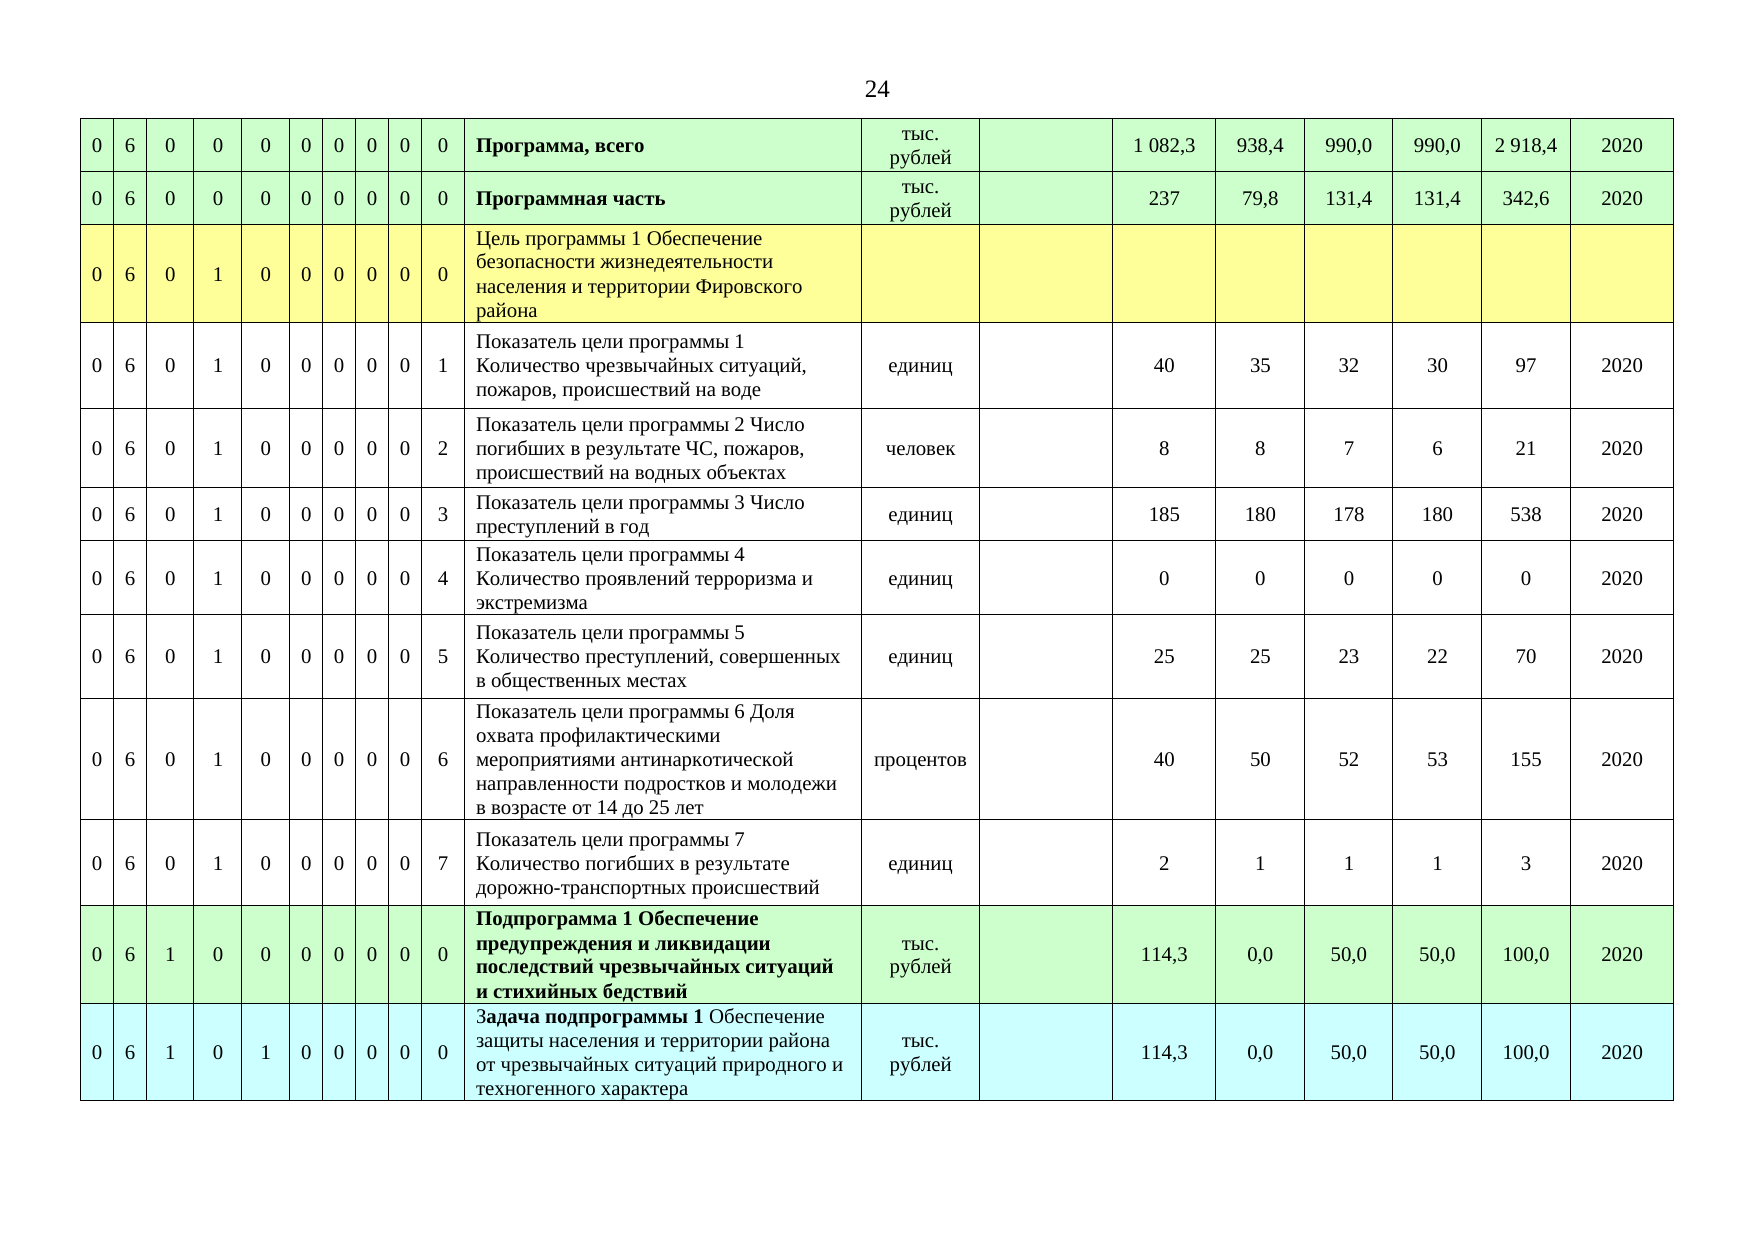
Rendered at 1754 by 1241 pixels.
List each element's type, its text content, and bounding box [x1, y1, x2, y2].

table_cell 1 [1216, 820, 1304, 905]
table_cell 7 [422, 820, 464, 905]
table_cell 1 [194, 820, 241, 905]
table_cell 21 [1482, 409, 1570, 487]
table_cell 6 [114, 323, 146, 408]
table_cell 0 [1305, 541, 1392, 614]
table_cell 155 [1482, 699, 1570, 819]
table_cell 50,0 [1305, 906, 1392, 1003]
table_cell 0 [1113, 541, 1215, 614]
table_cell 0 [242, 323, 289, 408]
table_cell 0 [356, 906, 388, 1003]
table_cell 53 [1393, 699, 1481, 819]
table_cell 0 [147, 615, 193, 698]
table_cell 1 [422, 323, 464, 408]
table_cell 6 [114, 615, 146, 698]
table_cell 0 [81, 409, 113, 487]
table_cell 0 [290, 488, 322, 540]
table_cell 6 [114, 488, 146, 540]
table_cell тыс. рублей [862, 906, 979, 1003]
table_cell 114,3 [1113, 906, 1215, 1003]
table_cell 0 [242, 906, 289, 1003]
table_cell 2020 [1571, 820, 1673, 905]
table_cell 0 [389, 541, 421, 614]
table_cell 2020 [1571, 615, 1673, 698]
table_cell 180 [1216, 488, 1304, 540]
table_cell 131,4 [1393, 172, 1481, 224]
table_cell Подпрограмма 1 Обеспечение предупреждения и ликвидации последствий чрезвычайных ситуаций и стихийных бедствий [465, 906, 861, 1003]
table_cell 0 [147, 119, 193, 171]
table_cell 2020 [1571, 541, 1673, 614]
table_cell 0 [323, 119, 355, 171]
table_cell 32 [1305, 323, 1392, 408]
table_cell 0 [290, 906, 322, 1003]
table_cell 0 [356, 225, 388, 322]
table_cell 0 [356, 615, 388, 698]
table_cell 6 [114, 409, 146, 487]
table_cell 0 [147, 409, 193, 487]
table_cell 4 [422, 541, 464, 614]
table_cell 2020 [1571, 409, 1673, 487]
table_cell 0 [389, 615, 421, 698]
table_cell [1482, 225, 1570, 322]
table_cell 114,3 [1113, 1004, 1215, 1100]
table_cell 0 [290, 615, 322, 698]
table_cell 0 [323, 820, 355, 905]
table_cell 0 [389, 488, 421, 540]
table_cell тыс. рублей [862, 119, 979, 171]
table_cell 0 [389, 119, 421, 171]
table_cell 0 [356, 820, 388, 905]
table_cell 6 [114, 172, 146, 224]
table_cell 2020 [1571, 1004, 1673, 1100]
table_cell 2020 [1571, 172, 1673, 224]
table_cell 0 [422, 1004, 464, 1100]
table_cell 0 [147, 225, 193, 322]
table_cell 0 [356, 172, 388, 224]
table_cell [980, 323, 1112, 408]
table_cell 0 [242, 820, 289, 905]
table_cell 1 [194, 541, 241, 614]
table_cell Задача подпрограммы 1 Обеспечение защиты населения и территории района от чрезвычайных ситуаций природного и техногенного характера [465, 1004, 861, 1100]
table_cell единиц [862, 820, 979, 905]
table_cell 0 [81, 541, 113, 614]
table_cell Цель программы 1 Обеспечение безопасности жизнедеятельности населения и территории Фировского района [465, 225, 861, 322]
table_cell 1 [242, 1004, 289, 1100]
table_cell 2 918,4 [1482, 119, 1570, 171]
table_cell 3 [1482, 820, 1570, 905]
table_cell 2 [1113, 820, 1215, 905]
table_cell 1 [147, 906, 193, 1003]
table_cell 2020 [1571, 906, 1673, 1003]
table_cell 1 [194, 615, 241, 698]
table_cell процентов [862, 699, 979, 819]
table_cell 0 [147, 820, 193, 905]
table_cell 185 [1113, 488, 1215, 540]
table_cell 131,4 [1305, 172, 1392, 224]
table_cell 0 [290, 172, 322, 224]
table_cell 0 [194, 906, 241, 1003]
table_cell 0 [290, 119, 322, 171]
table_cell человек [862, 409, 979, 487]
table_cell [1216, 225, 1304, 322]
table_cell 0 [81, 119, 113, 171]
table_cell 0 [81, 488, 113, 540]
table_cell 0 [290, 409, 322, 487]
table_cell 0 [389, 906, 421, 1003]
table_cell 0 [81, 906, 113, 1003]
table_cell 0 [422, 119, 464, 171]
table_cell 50,0 [1393, 1004, 1481, 1100]
table_cell Показатель цели программы 6 Доля охвата профилактическими мероприятиями антинаркотической направленности подростков и молодежи в возрасте от 14 до 25 лет [465, 699, 861, 819]
table_cell Показатель цели программы 1 Количество чрезвычайных ситуаций, пожаров, происшествий на воде [465, 323, 861, 408]
table_cell 938,4 [1216, 119, 1304, 171]
table_cell 0 [323, 541, 355, 614]
table_cell 0 [242, 615, 289, 698]
table_cell 0 [1393, 541, 1481, 614]
table_cell [862, 225, 979, 322]
table_cell 0 [356, 1004, 388, 1100]
table_cell 0 [290, 225, 322, 322]
table_cell 0 [323, 172, 355, 224]
table_cell единиц [862, 615, 979, 698]
table_cell 0 [147, 699, 193, 819]
table_cell 0 [323, 409, 355, 487]
table_cell 180 [1393, 488, 1481, 540]
table_cell [980, 699, 1112, 819]
table_cell 0 [242, 488, 289, 540]
table_cell 0 [389, 820, 421, 905]
table_cell 0 [290, 541, 322, 614]
table_cell 1 [1393, 820, 1481, 905]
table_cell 0 [194, 1004, 241, 1100]
table_cell 6 [114, 541, 146, 614]
table_cell 0 [242, 225, 289, 322]
table_cell 0 [1482, 541, 1570, 614]
table_cell 0 [323, 615, 355, 698]
table_cell 50,0 [1393, 906, 1481, 1003]
table_cell 0 [290, 1004, 322, 1100]
table_cell 40 [1113, 699, 1215, 819]
table_cell [980, 1004, 1112, 1100]
table_cell 1 [194, 323, 241, 408]
table_cell 2020 [1571, 119, 1673, 171]
table_cell [980, 906, 1112, 1003]
table_cell 7 [1305, 409, 1392, 487]
table_cell [1305, 225, 1392, 322]
table_cell 23 [1305, 615, 1392, 698]
table_cell 0 [323, 323, 355, 408]
table_cell 6 [114, 699, 146, 819]
table_cell 50 [1216, 699, 1304, 819]
table_cell Показатель цели программы 7 Количество погибших в результате дорожно-транспортных происшествий [465, 820, 861, 905]
table_cell 100,0 [1482, 906, 1570, 1003]
table_cell 2020 [1571, 699, 1673, 819]
table_cell 0 [356, 541, 388, 614]
table_cell 1 [147, 1004, 193, 1100]
table_cell [980, 541, 1112, 614]
table_cell 0 [389, 409, 421, 487]
table_cell 6 [1393, 409, 1481, 487]
table_cell 100,0 [1482, 1004, 1570, 1100]
table_cell 0 [81, 323, 113, 408]
table_cell [980, 172, 1112, 224]
table_cell 2020 [1571, 323, 1673, 408]
table_cell 5 [422, 615, 464, 698]
table_cell 8 [1113, 409, 1215, 487]
table_cell 0 [323, 699, 355, 819]
table_cell 0 [422, 172, 464, 224]
table_cell 0 [290, 820, 322, 905]
table_cell 0 [147, 323, 193, 408]
table_cell 1 [194, 488, 241, 540]
table_cell 538 [1482, 488, 1570, 540]
table_cell 0 [290, 699, 322, 819]
table_cell [1113, 225, 1215, 322]
table_cell 0 [1216, 541, 1304, 614]
table_cell 0 [81, 1004, 113, 1100]
table_cell 0 [356, 488, 388, 540]
table_cell 990,0 [1305, 119, 1392, 171]
table_cell 6 [114, 225, 146, 322]
table_cell 1 [194, 225, 241, 322]
table_cell 1 [194, 699, 241, 819]
table_cell 0 [323, 225, 355, 322]
table_cell единиц [862, 323, 979, 408]
table_cell 0 [323, 488, 355, 540]
table_cell [980, 820, 1112, 905]
table_cell [980, 488, 1112, 540]
table_cell [1393, 225, 1481, 322]
table_cell 990,0 [1393, 119, 1481, 171]
table_cell тыс. рублей [862, 1004, 979, 1100]
table_cell 237 [1113, 172, 1215, 224]
table_cell 25 [1216, 615, 1304, 698]
table_cell 1 082,3 [1113, 119, 1215, 171]
table_cell 178 [1305, 488, 1392, 540]
table_cell [980, 225, 1112, 322]
table_cell [1571, 225, 1673, 322]
table_cell 0 [81, 172, 113, 224]
table_cell 0 [389, 323, 421, 408]
table_cell Показатель цели программы 5 Количество преступлений, совершенных в общественных местах [465, 615, 861, 698]
table_cell Показатель цели программы 3 Число преступлений в год [465, 488, 861, 540]
table_cell Показатель цели программы 4 Количество проявлений терроризма и экстремизма [465, 541, 861, 614]
table_cell 0 [356, 409, 388, 487]
table_cell 40 [1113, 323, 1215, 408]
table_cell 0 [194, 119, 241, 171]
table_cell 0 [389, 225, 421, 322]
table_cell 97 [1482, 323, 1570, 408]
table_cell 0 [242, 541, 289, 614]
table_cell 0 [242, 699, 289, 819]
table_cell 0 [81, 615, 113, 698]
table_cell 0 [81, 699, 113, 819]
table_cell единиц [862, 541, 979, 614]
table_cell 342,6 [1482, 172, 1570, 224]
table_cell 0 [323, 906, 355, 1003]
table_cell 0 [242, 172, 289, 224]
table_cell 6 [114, 1004, 146, 1100]
table_cell 52 [1305, 699, 1392, 819]
table_cell 8 [1216, 409, 1304, 487]
table_cell 35 [1216, 323, 1304, 408]
table_cell 70 [1482, 615, 1570, 698]
table_cell 0 [422, 906, 464, 1003]
table_cell 0,0 [1216, 1004, 1304, 1100]
table_cell тыс. рублей [862, 172, 979, 224]
table_cell Показатель цели программы 2 Число погибших в результате ЧС, пожаров, происшествий на водных объектах [465, 409, 861, 487]
table_cell 0 [389, 699, 421, 819]
table_cell 0 [81, 225, 113, 322]
table_cell 79,8 [1216, 172, 1304, 224]
table_cell 0 [356, 699, 388, 819]
table_cell единиц [862, 488, 979, 540]
table_cell 0 [356, 323, 388, 408]
table_cell 0 [194, 172, 241, 224]
table_cell [980, 409, 1112, 487]
table_cell 1 [194, 409, 241, 487]
table_cell 1 [1305, 820, 1392, 905]
table_cell 0 [389, 1004, 421, 1100]
table_cell 0 [242, 119, 289, 171]
table_cell 0 [147, 488, 193, 540]
table_cell 0 [147, 541, 193, 614]
table_cell 0 [389, 172, 421, 224]
table_cell 6 [114, 906, 146, 1003]
table_cell 6 [114, 820, 146, 905]
table_cell [980, 615, 1112, 698]
table_cell 50,0 [1305, 1004, 1392, 1100]
table_cell 0 [290, 323, 322, 408]
table_cell 3 [422, 488, 464, 540]
table_cell 0 [356, 119, 388, 171]
table_cell 0 [422, 225, 464, 322]
table_cell 6 [114, 119, 146, 171]
table_cell 0 [323, 1004, 355, 1100]
table_cell 0 [147, 172, 193, 224]
table_cell Программа, всего [465, 119, 861, 171]
table_cell 30 [1393, 323, 1481, 408]
table_cell Программная часть [465, 172, 861, 224]
table_cell 0 [242, 409, 289, 487]
table_cell 2020 [1571, 488, 1673, 540]
table_cell [980, 119, 1112, 171]
table_cell 2 [422, 409, 464, 487]
table_cell 0,0 [1216, 906, 1304, 1003]
table_cell 6 [422, 699, 464, 819]
table_cell 22 [1393, 615, 1481, 698]
table_cell 25 [1113, 615, 1215, 698]
table_cell 0 [81, 820, 113, 905]
